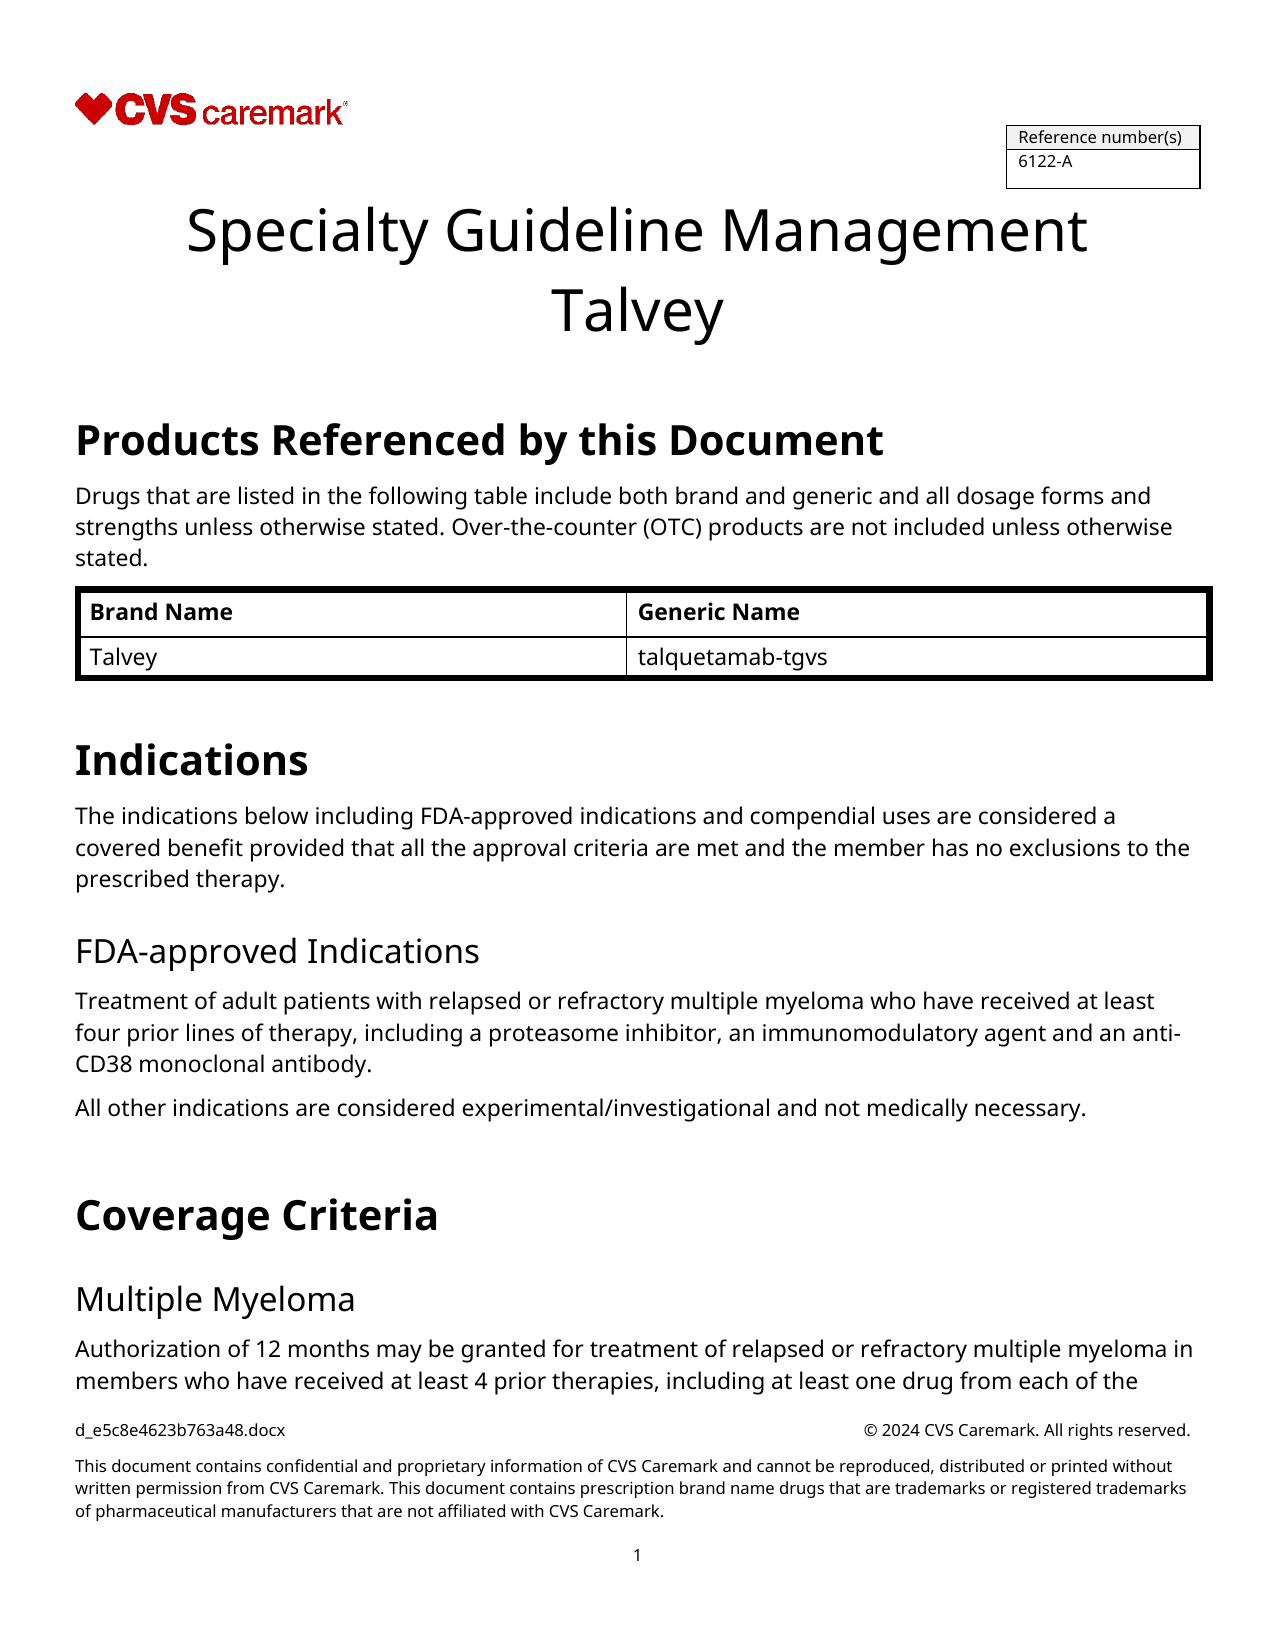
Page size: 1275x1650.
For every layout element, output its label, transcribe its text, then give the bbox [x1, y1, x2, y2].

subtitle FDA-approved Indications [75, 927, 1200, 973]
table_cell Talvey [81, 638, 626, 675]
text The indications below including FDA-approved indications and compendial uses are considered a covered benefit provided that all the approval criteria are met and the member has no exclusions to the prescribed therapy. [75, 800, 1200, 894]
text Drugs that are listed in the following table include both brand and generic and all dosage forms and strengths unless otherwise stated. Over-the-counter (OTC) products are not included unless otherwise stated. [75, 480, 1200, 574]
subtitle Coverage Criteria [75, 1185, 1200, 1242]
table_cell talquetamab-tgvs [627, 638, 1206, 675]
text Treatment of adult patients with relapsed or refractory multiple myeloma who have received at least four prior lines of therapy, including a proteasome inhibitor, an immunomodulatory agent and an anti-CD38 monoclonal antibody. [75, 985, 1200, 1079]
table_header Generic Name [627, 593, 1206, 636]
table_cell 6122-A [1007, 150, 1199, 188]
subtitle Products Referenced by this Document [75, 411, 1200, 467]
table_header Reference number(s) [1007, 126, 1199, 149]
subtitle Specialty Guideline Management Talvey [75, 189, 1200, 348]
text All other indications are considered experimental/investigational and not medically necessary. [75, 1092, 1200, 1123]
picture [75, 93, 348, 125]
subtitle Indications [75, 731, 1200, 788]
subtitle Multiple Myeloma [75, 1275, 1200, 1321]
table_header Brand Name [81, 593, 626, 636]
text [75, 1333, 1200, 1396]
